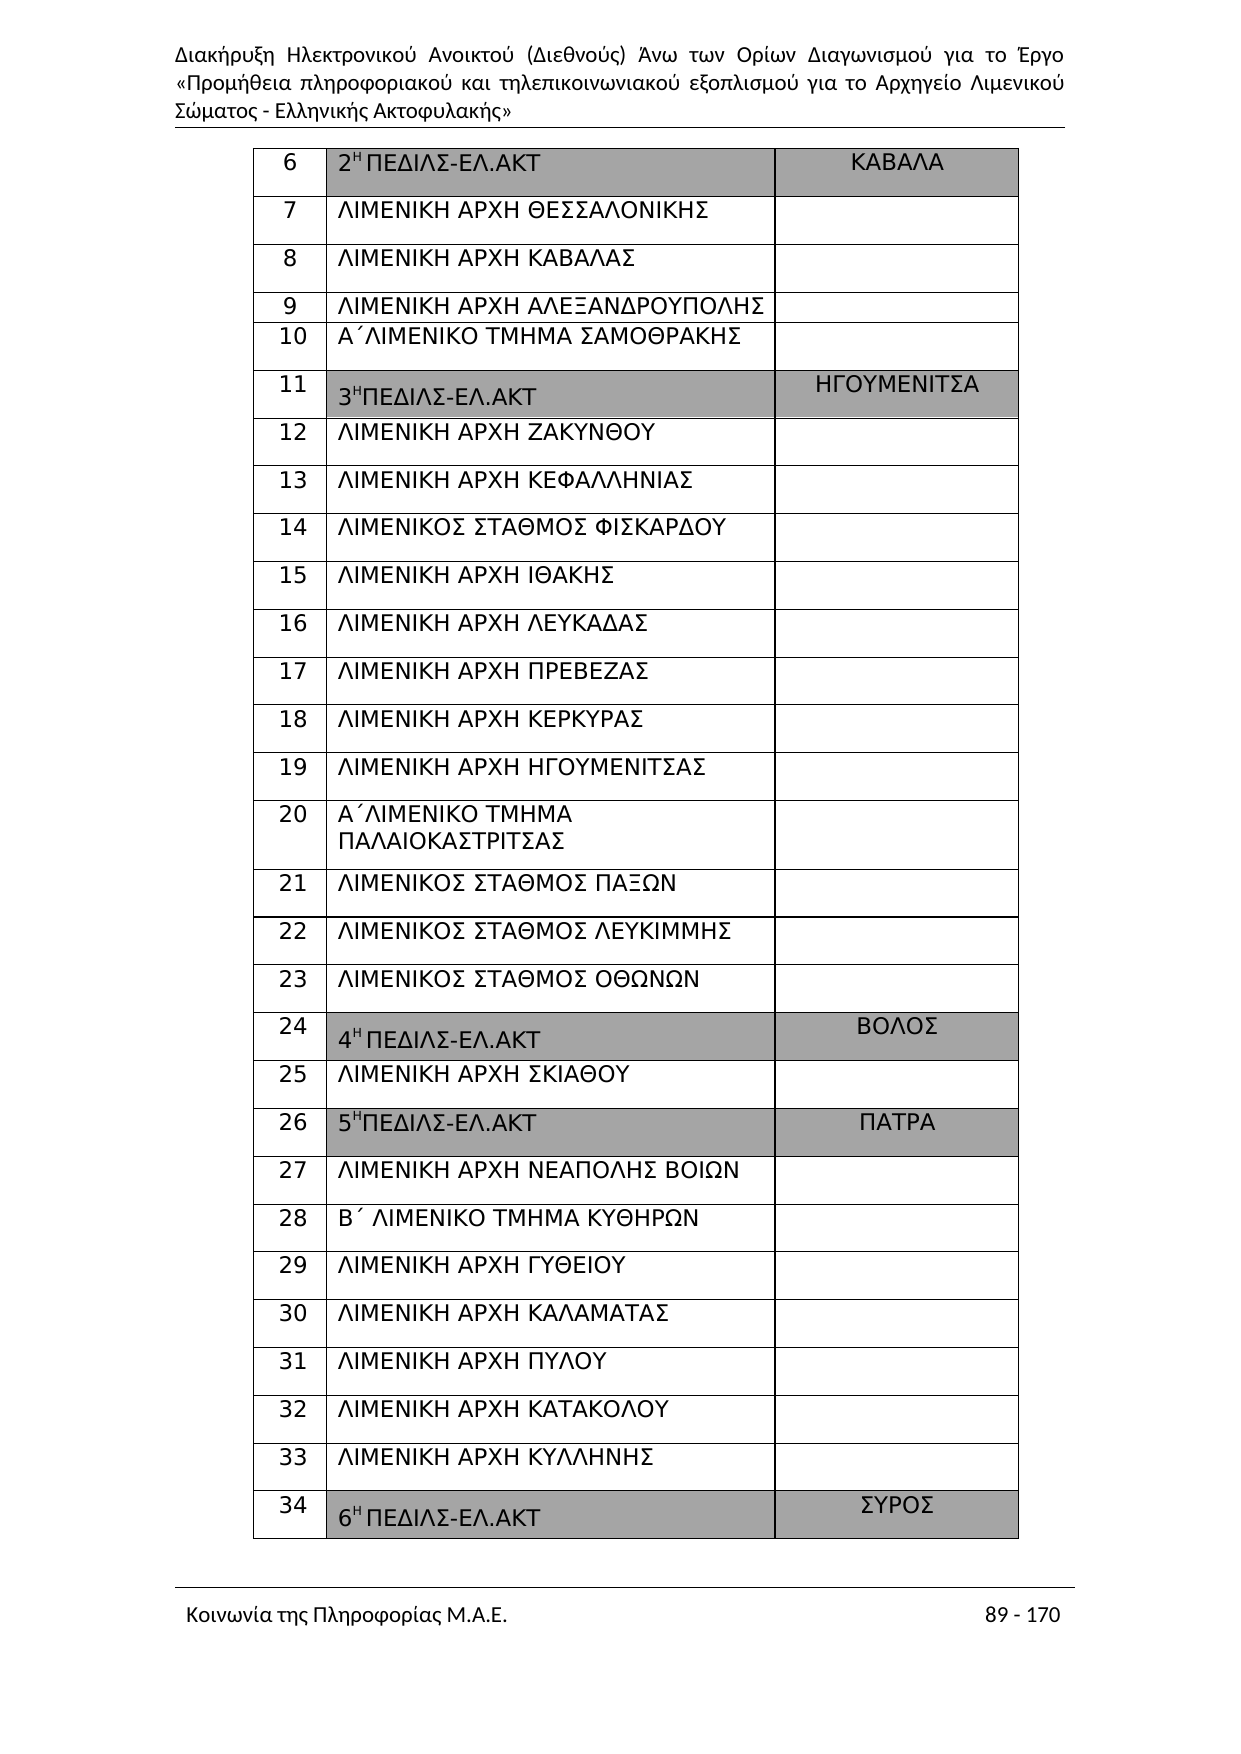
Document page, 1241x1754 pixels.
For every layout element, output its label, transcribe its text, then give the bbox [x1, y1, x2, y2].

table_cell 10 [254, 323, 326, 370]
table_cell [776, 197, 1018, 244]
table_cell 9 [254, 293, 326, 322]
table_cell ΒΟΛΟΣ [776, 1013, 1018, 1060]
table_cell ΠΑΤΡΑ [776, 1109, 1018, 1156]
table_cell [776, 705, 1018, 752]
table_cell 6Η ΠΕΔΙΛΣ-ΕΛ.ΑΚΤ [327, 1491, 774, 1538]
table_cell [776, 1061, 1018, 1108]
table_cell [776, 870, 1018, 916]
table_cell [776, 293, 1018, 322]
table_cell [776, 1157, 1018, 1203]
table_cell ΛΙΜΕΝΙΚΗ ΑΡΧΗ ΗΓΟΥΜΕΝΙΤΣΑΣ [327, 753, 774, 800]
table_cell 18 [254, 705, 326, 752]
table_cell [776, 514, 1018, 561]
table_cell ΛΙΜΕΝΙΚΟΣ ΣΤΑΘΜΟΣ ΦΙΣΚΑΡΔΟΥ [327, 514, 774, 561]
table_cell ΛΙΜΕΝΙΚΗ ΑΡΧΗ ΚΕΦΑΛΛΗΝΙΑΣ [327, 466, 774, 513]
table_cell ΛΙΜΕΝΙΚΗ ΑΡΧΗ ΖΑΚΥΝΘΟΥ [327, 419, 774, 465]
table_cell [776, 1348, 1018, 1395]
table_cell 23 [254, 965, 326, 1012]
table_cell 30 [254, 1300, 326, 1347]
table_cell 25 [254, 1061, 326, 1108]
table_cell Β΄ ΛΙΜΕΝΙΚΟ ΤΜΗΜΑ ΚΥΘΗΡΩΝ [327, 1205, 774, 1251]
table_cell [776, 245, 1018, 292]
table_cell 28 [254, 1205, 326, 1251]
table_cell ΛΙΜΕΝΙΚΗ ΑΡΧΗ ΣΚΙΑΘΟΥ [327, 1061, 774, 1108]
table_cell 15 [254, 562, 326, 609]
table_cell 31 [254, 1348, 326, 1395]
table_cell 16 [254, 610, 326, 657]
table_cell 33 [254, 1444, 326, 1490]
table_cell [776, 801, 1018, 869]
table_cell 20 [254, 801, 326, 869]
table_cell 34 [254, 1491, 326, 1538]
table_cell 17 [254, 658, 326, 704]
table_cell [776, 419, 1018, 465]
table_cell [776, 610, 1018, 657]
table_cell 11 [254, 371, 326, 417]
table_cell [776, 965, 1018, 1012]
table_cell ΚΑΒΑΛΑ [776, 149, 1018, 196]
table_cell ΗΓΟΥΜΕΝΙΤΣΑ [776, 371, 1018, 417]
table_cell [776, 1300, 1018, 1347]
table_cell [776, 918, 1018, 964]
table_cell ΛΙΜΕΝΙΚΟΣ ΣΤΑΘΜΟΣ ΠΑΞΩΝ [327, 870, 774, 916]
table_cell ΛΙΜΕΝΙΚΗ ΑΡΧΗ ΘΕΣΣΑΛΟΝΙΚΗΣ [327, 197, 774, 244]
table_cell ΛΙΜΕΝΙΚΟΣ ΣΤΑΘΜΟΣ ΟΘΩΝΩΝ [327, 965, 774, 1012]
table_cell [776, 466, 1018, 513]
table_cell Α΄ΛΙΜΕΝΙΚΟ ΤΜΗΜΑ ΠΑΛΑΙΟΚΑΣΤΡΙΤΣΑΣ [327, 801, 774, 869]
table_cell [776, 658, 1018, 704]
table_cell ΛΙΜΕΝΙΚΗ ΑΡΧΗ ΠΡΕΒΕΖΑΣ [327, 658, 774, 704]
table_cell 13 [254, 466, 326, 513]
table_cell 14 [254, 514, 326, 561]
table_cell ΛΙΜΕΝΙΚΗ ΑΡΧΗ ΙΘΑΚΗΣ [327, 562, 774, 609]
table_cell 21 [254, 870, 326, 916]
table_cell ΛΙΜΕΝΙΚΗ ΑΡΧΗ ΝΕΑΠΟΛΗΣ ΒΟΙΩΝ [327, 1157, 774, 1203]
table_cell [776, 753, 1018, 800]
table_cell 22 [254, 918, 326, 964]
table_cell 4Η ΠΕΔΙΛΣ-ΕΛ.ΑΚΤ [327, 1013, 774, 1060]
table_cell 12 [254, 419, 326, 465]
table_cell 7 [254, 197, 326, 244]
table_cell 8 [254, 245, 326, 292]
table_cell 26 [254, 1109, 326, 1156]
table_cell 3ΗΠΕΔΙΛΣ-ΕΛ.ΑΚΤ [327, 371, 774, 417]
table_cell ΛΙΜΕΝΙΚΗ ΑΡΧΗ ΚΥΛΛΗΝΗΣ [327, 1444, 774, 1490]
table_cell 27 [254, 1157, 326, 1203]
table_cell ΛΙΜΕΝΙΚΗ ΑΡΧΗ ΛΕΥΚΑΔΑΣ [327, 610, 774, 657]
table_cell ΛΙΜΕΝΙΚΟΣ ΣΤΑΘΜΟΣ ΛΕΥΚΙΜΜΗΣ [327, 918, 774, 964]
table_cell 29 [254, 1252, 326, 1299]
table_cell [776, 323, 1018, 370]
table_cell ΛΙΜΕΝΙΚΗ ΑΡΧΗ ΚΑΒΑΛΑΣ [327, 245, 774, 292]
table_cell Α΄ΛΙΜΕΝΙΚΟ ΤΜΗΜΑ ΣΑΜΟΘΡΑΚΗΣ [327, 323, 774, 370]
table_cell ΛΙΜΕΝΙΚΗ ΑΡΧΗ ΚΑΤΑΚΟΛΟΥ [327, 1396, 774, 1442]
table_cell ΛΙΜΕΝΙΚΗ ΑΡΧΗ ΓΥΘΕΙΟΥ [327, 1252, 774, 1299]
table_cell [776, 1205, 1018, 1251]
table_cell 6 [254, 149, 326, 196]
table_cell ΛΙΜΕΝΙΚΗ ΑΡΧΗ ΚΑΛΑΜΑΤΑΣ [327, 1300, 774, 1347]
table_cell 2Η ΠΕΔΙΛΣ-ΕΛ.ΑΚΤ [327, 149, 774, 196]
table_cell ΣΥΡΟΣ [776, 1491, 1018, 1538]
table_cell [776, 1396, 1018, 1442]
table_cell 5ΗΠΕΔΙΛΣ-ΕΛ.ΑΚΤ [327, 1109, 774, 1156]
table_cell [776, 1252, 1018, 1299]
table_cell [776, 1444, 1018, 1490]
table_cell 19 [254, 753, 326, 800]
table_cell ΛΙΜΕΝΙΚΗ ΑΡΧΗ ΠΥΛΟΥ [327, 1348, 774, 1395]
table_cell [776, 562, 1018, 609]
table_cell ΛΙΜΕΝΙΚΗ ΑΡΧΗ ΑΛΕΞΑΝΔΡΟΥΠΟΛΗΣ [327, 293, 774, 322]
table_cell ΛΙΜΕΝΙΚΗ ΑΡΧΗ ΚΕΡΚΥΡΑΣ [327, 705, 774, 752]
table_cell 32 [254, 1396, 326, 1442]
table_cell 24 [254, 1013, 326, 1060]
